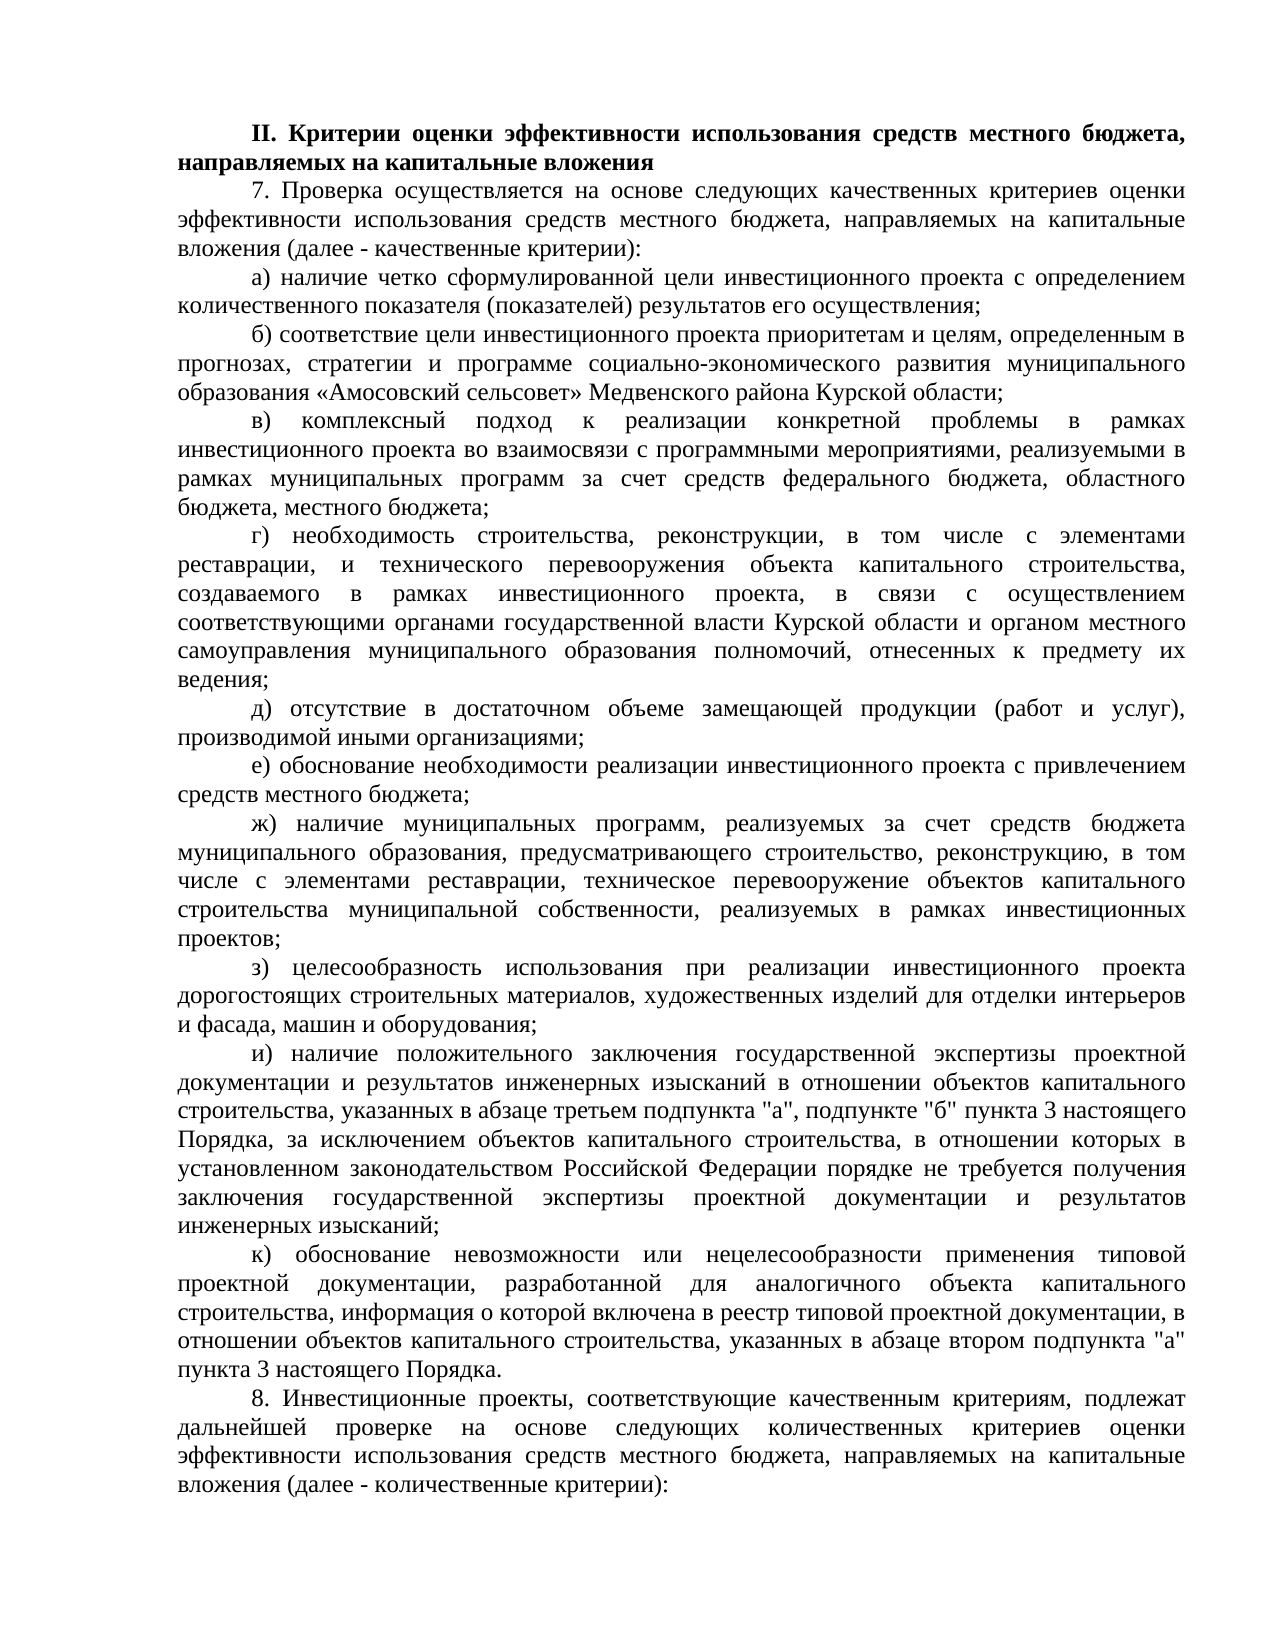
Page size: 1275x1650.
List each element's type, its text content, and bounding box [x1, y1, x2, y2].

text б) соответствие цели инвестиционного проекта приоритетам и целям, определенным в прогнозах, стратегии и программе социально-экономического развития муниципального образования «Амосовский сельсовет» Медвенского района Курской области; [177, 319, 1186, 406]
text ж) наличие муниципальных программ, реализуемых за счет средств бюджета муниципального образования, предусматривающего строительство, реконструкцию, в том числе с элементами реставрации, техническое перевооружение объектов капитального строительства муниципальной собственности, реализуемых в рамках инвестиционных проектов; [177, 808, 1186, 952]
text 8. Инвестиционные проекты, соответствующие качественным критериям, подлежат дальнейшей проверке на основе следующих количественных критериев оценки эффективности использования средств местного бюджета, направляемых на капитальные вложения (далее - количественные критерии): [177, 1383, 1186, 1498]
text а) наличие четко сформулированной цели инвестиционного проекта с определением количественного показателя (показателей) результатов его осуществления; [177, 262, 1186, 319]
text в) комплексный подход к реализации конкретной проблемы в рамках инвестиционного проекта во взаимосвязи с программными мероприятиями, реализуемыми в рамках муниципальных программ за счет средств федерального бюджета, областного бюджета, местного бюджета; [177, 406, 1186, 521]
text 7. Проверка осуществляется на основе следующих качественных критериев оценки эффективности использования средств местного бюджета, направляемых на капитальные вложения (далее - качественные критерии): [177, 176, 1186, 262]
text д) отсутствие в достаточном объеме замещающей продукции (работ и услуг), производимой иными организациями; [177, 693, 1186, 751]
text и) наличие положительного заключения государственной экспертизы проектной документации и результатов инженерных изысканий в отношении объектов капитального строительства, указанных в абзаце третьем подпункта "а", подпункте "б" пункта 3 настоящего Порядка, за исключением объектов капитального строительства, в отношении которых в установленном законодательством Российской Федерации порядке не требуется получения заключения государственной экспертизы проектной документации и результатов инженерных изысканий; [177, 1038, 1186, 1239]
subtitle II. Критерии оценки эффективности использования средств местного бюджета, направляемых на капитальные вложения [177, 118, 1186, 176]
text к) обоснование невозможности или нецелесообразности применения типовой проектной документации, разработанной для аналогичного объекта капитального строительства, информация о которой включена в реестр типовой проектной документации, в отношении объектов капитального строительства, указанных в абзаце втором подпункта "а" пункта 3 настоящего Порядка. [177, 1239, 1186, 1383]
text е) обоснование необходимости реализации инвестиционного проекта с привлечением средств местного бюджета; [177, 751, 1186, 808]
text з) целесообразность использования при реализации инвестиционного проекта дорогостоящих строительных материалов, художественных изделий для отделки интерьеров и фасада, машин и оборудования; [177, 952, 1186, 1038]
text г) необходимость строительства, реконструкции, в том числе с элементами реставрации, и технического перевооружения объекта капитального строительства, создаваемого в рамках инвестиционного проекта, в связи с осуществлением соответствующими органами государственной власти Курской области и органом местного самоуправления муниципального образования полномочий, отнесенных к предмету их ведения; [177, 521, 1186, 693]
